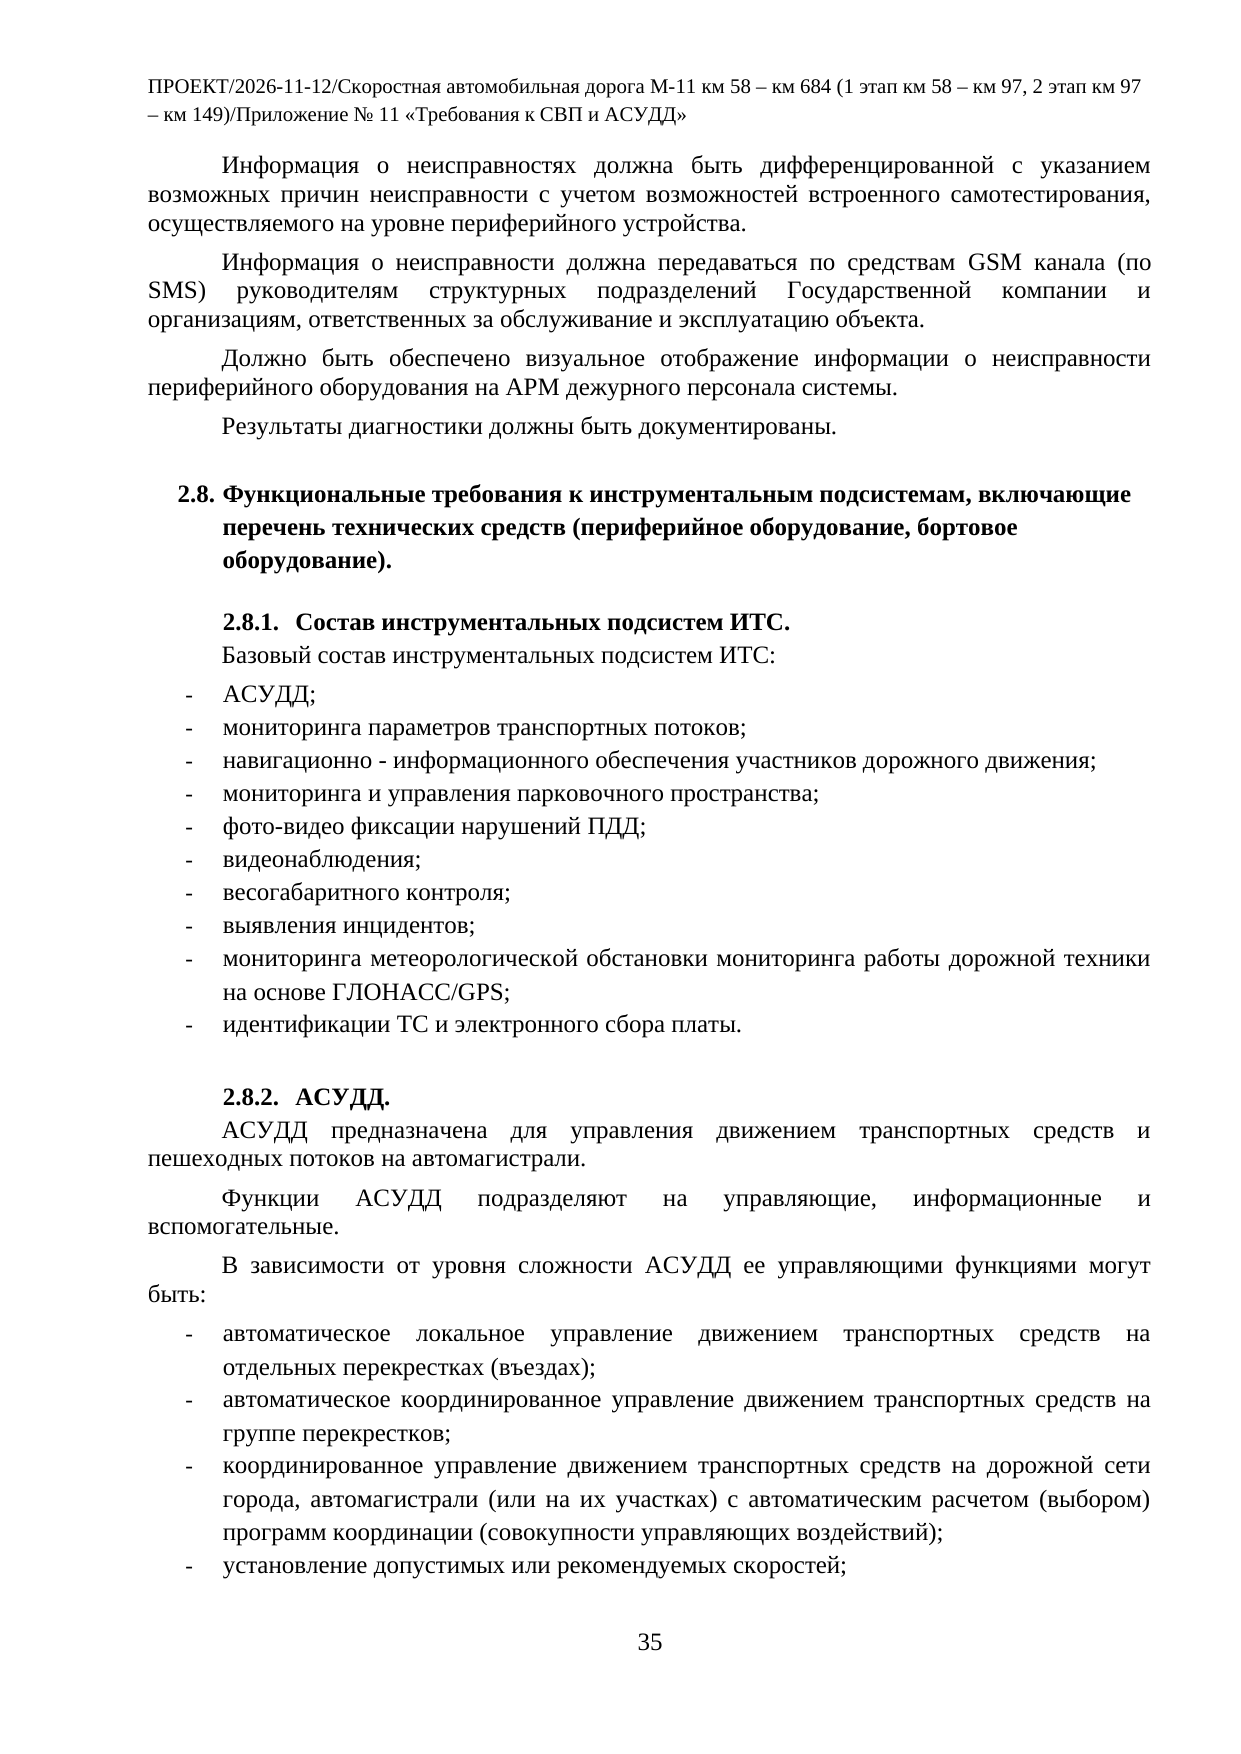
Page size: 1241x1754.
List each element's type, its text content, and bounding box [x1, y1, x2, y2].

list Состав инструментальных подсистем ИТС. [223, 607, 1152, 636]
text Должно быть обеспечено визуальное отображение информации о неисправности периферийного оборудования на АРМ дежурного персонала системы. [148, 343, 1152, 401]
list весогабаритного контроля; [185, 877, 1152, 906]
text В зависимости от уровня сложности АСУДД ее управляющими функциями могут быть: [148, 1251, 1152, 1308]
list АСУДД. [223, 1082, 1152, 1111]
text Результаты диагностики должны быть документированы. [148, 411, 1152, 440]
list автоматическое координированное управление движением транспортных средств на группе перекрестков; [185, 1384, 1152, 1446]
list выявления инцидентов; [185, 911, 1152, 939]
list фото-видео фиксации нарушений ПДД; [185, 811, 1152, 840]
list идентификации ТС и электронного сбора платы. [185, 1009, 1152, 1038]
list установление допустимых или рекомендуемых скоростей; [185, 1550, 1152, 1578]
list автоматическое локальное управление движением транспортных средств на отдельных перекрестках (въездах); [185, 1318, 1152, 1380]
list навигационно - информационного обеспечения участников дорожного движения; [185, 745, 1152, 774]
list Функциональные требования к инструментальным подсистемам, включающие перечень технических средств (периферийное оборудование, бортовое оборудование). [177, 479, 1152, 574]
text Информация о неисправностях должна быть дифференцированной с указанием возможных причин неисправности с учетом возможностей встроенного самотестирования, осуществляемого на уровне периферийного устройства. [148, 150, 1152, 236]
list мониторинга параметров транспортных потоков; [185, 712, 1152, 741]
list видеонаблюдения; [185, 844, 1152, 873]
list мониторинга метеорологической обстановки мониторинга работы дорожной техники на основе ГЛОНАСС/GPS; [185, 943, 1152, 1005]
list АСУДД; [185, 679, 1152, 708]
text АСУДД предназначена для управления движением транспортных средств и пешеходных потоков на автомагистрали. [148, 1115, 1152, 1172]
list координированное управление движением транспортных средств на дорожной сети города, автомагистрали (или на их участках) с автоматическим расчетом (выбором) программ координации (совокупности управляющих воздействий); [185, 1451, 1152, 1545]
text Базовый состав инструментальных подсистем ИТС: [148, 640, 1152, 669]
text Информация о неисправности должна передаваться по средствам GSM канала (по SMS) руководителям структурных подразделений Государственной компании и организациям, ответственных за обслуживание и эксплуатацию объекта. [148, 247, 1152, 333]
text Функции АСУДД подразделяют на управляющие, информационные и вспомогательные. [148, 1183, 1152, 1240]
list мониторинга и управления парковочного пространства; [185, 778, 1152, 807]
